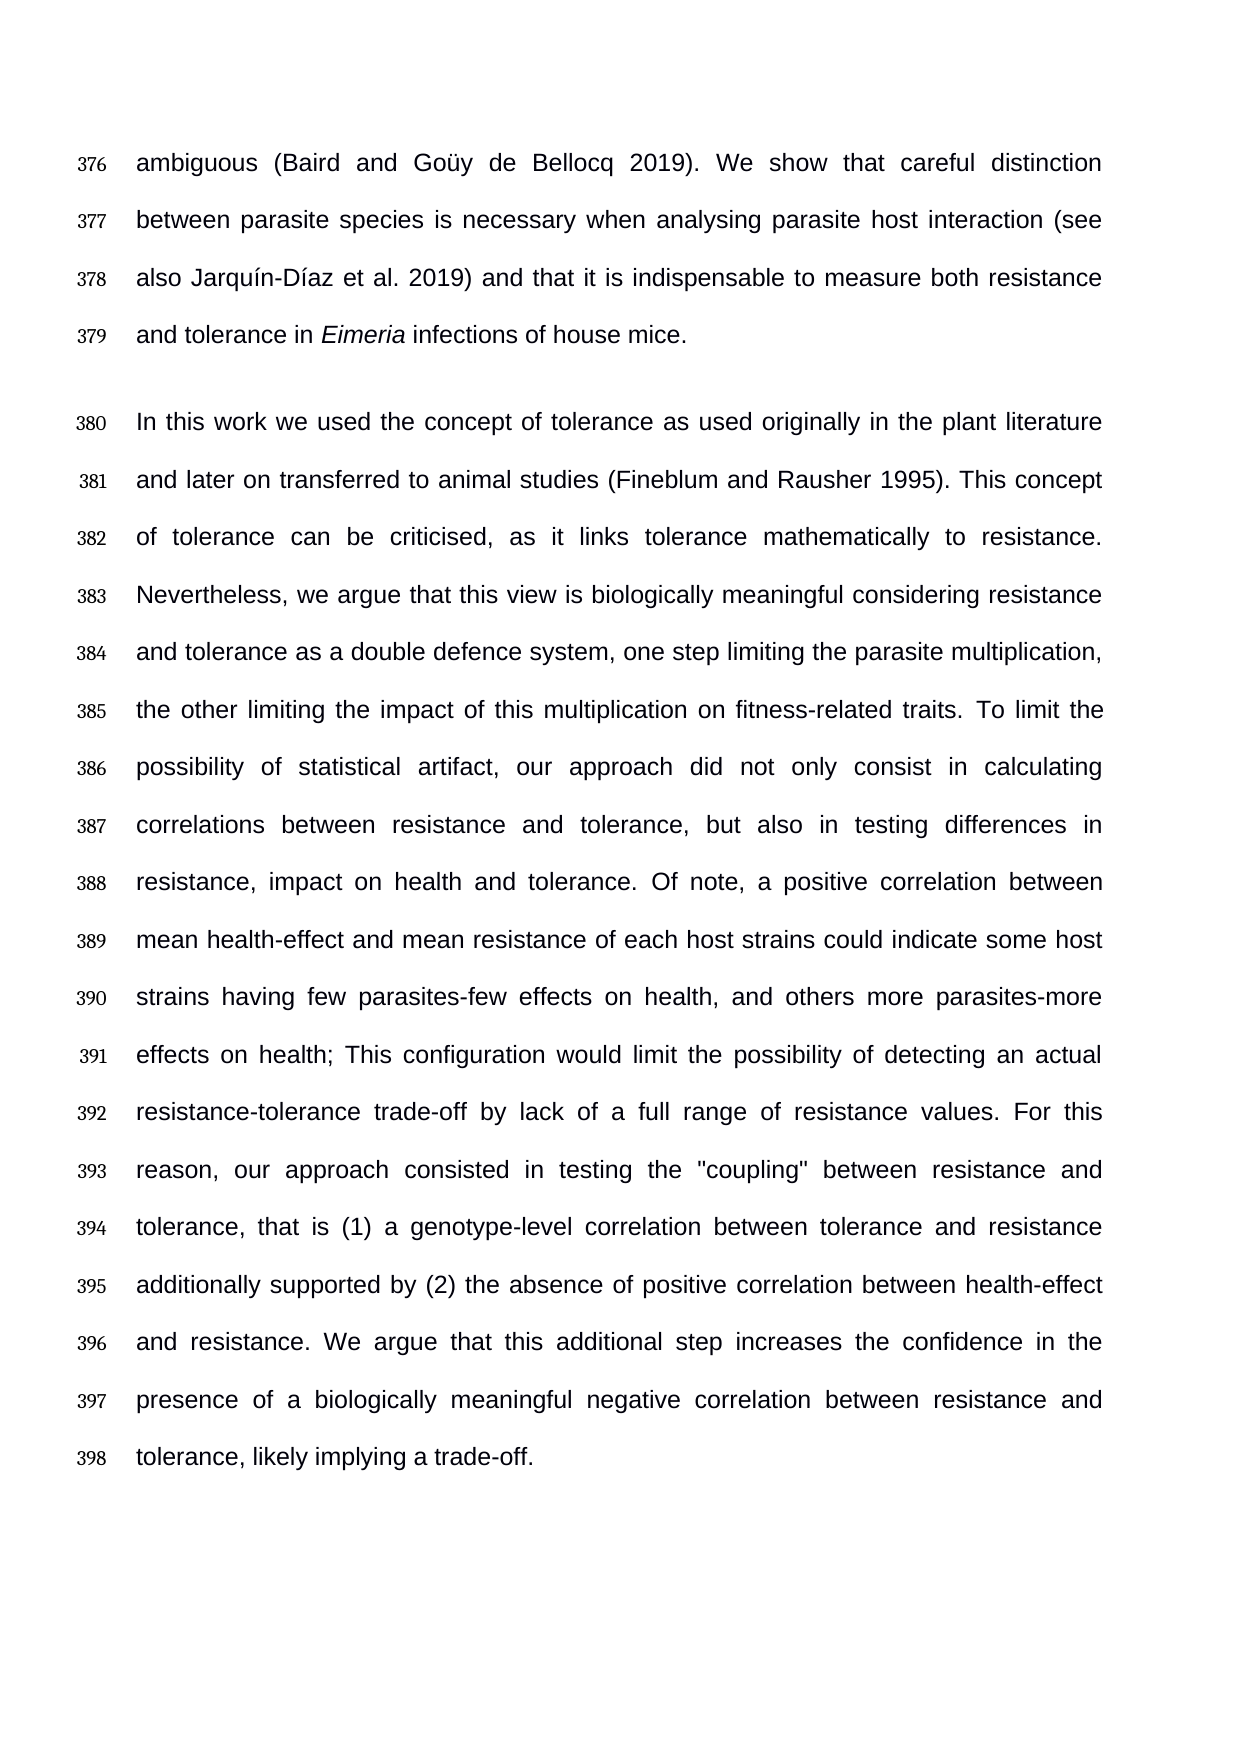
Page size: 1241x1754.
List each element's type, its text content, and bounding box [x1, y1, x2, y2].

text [136, 148, 1104, 349]
text In this work we used the concept of tolerance as used originally in the plant literature and later on transferred to animal studies (Fineblum and Rausher 1995). This concept of tolerance can be criticised, as it links tolerance mathematically to resistance. Nevertheless, we argue that this view is biologically meaningful considering resistance and tolerance as a double defence system, one step limiting the parasite multiplication, the other limiting the impact of this multiplication on fitness-related traits. To limit the possibility of statistical artifact, our approach did not only consist in calculating correlations between resistance and tolerance, but also in testing differences in resistance, impact on health and tolerance. Of note, a positive correlation between mean health-effect and mean resistance of each host strains could indicate some host strains having few parasites-few effects on health, and others more parasites-more effects on health; This configuration would limit the possibility of detecting an actual resistance-tolerance trade-off by lack of a full range of resistance values. For this reason, our approach consisted in testing the "coupling" between resistance and tolerance, that is (1) a genotype-level correlation between tolerance and resistance additionally supported by (2) the absence of positive correlation between health-effect and resistance. We argue that this additional step increases the confidence in the presence of a biologically meaningful negative correlation between resistance and tolerance, likely implying a trade-off. [136, 407, 1104, 1471]
